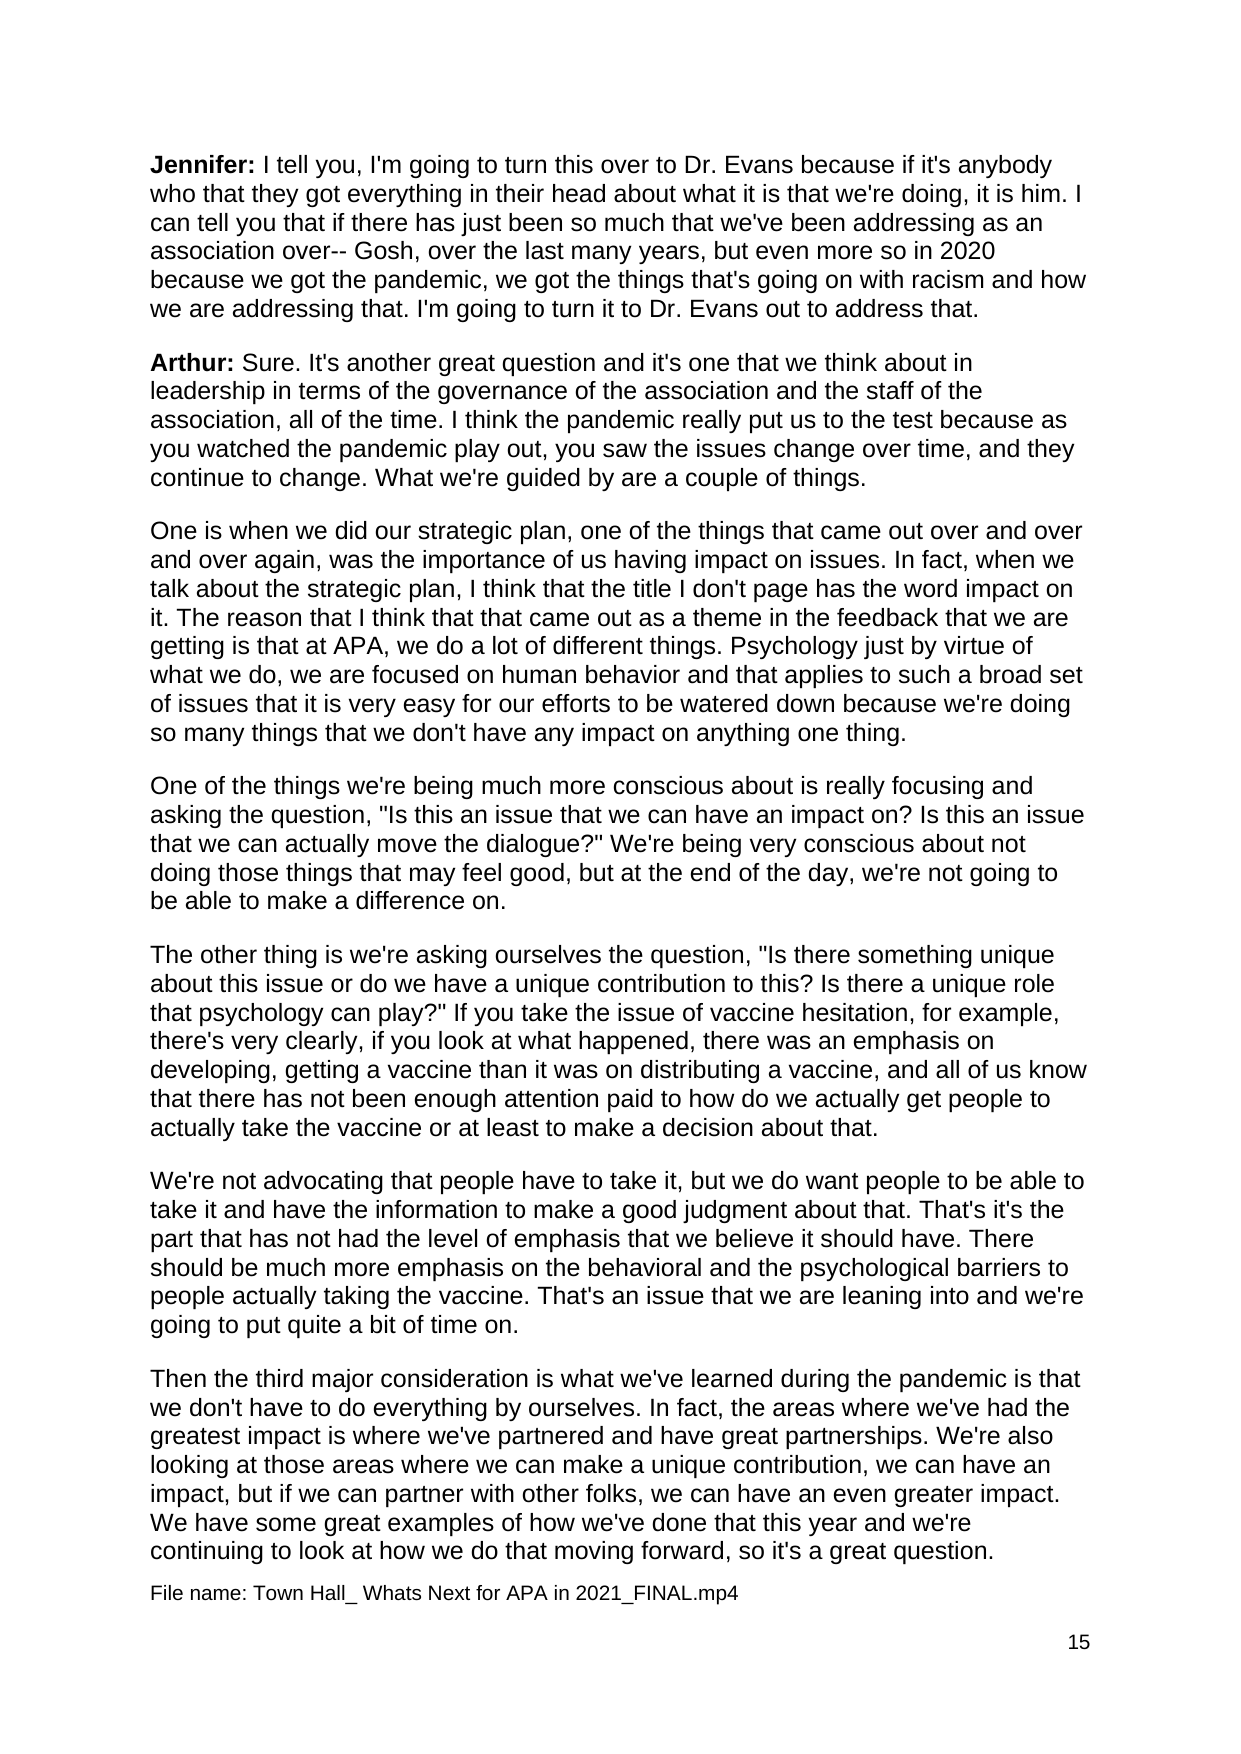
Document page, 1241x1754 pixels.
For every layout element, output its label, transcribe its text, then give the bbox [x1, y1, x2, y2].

text One of the things we're being much more conscious about is really focusing and asking the question, "Is this an issue that we can have an impact on? Is this an issue that we can actually move the dialogue?" We're being very conscious about not doing those things that may feel good, but at the end of the day, we're not going to be able to make a difference on. [150, 771, 1090, 915]
text We're not advocating that people have to take it, but we do want people to be able to take it and have the information to make a good judgment about that. That's it's the part that has not had the level of emphasis that we believe it should have. There should be much more emphasis on the behavioral and the psychological barriers to people actually taking the vaccine. That's an issue that we are leaning into and we're going to put quite a bit of time on. [150, 1166, 1090, 1339]
text Jennifer: I tell you, I'm going to turn this over to Dr. Evans because if it's anybody who that they got everything in their head about what it is that we're doing, it is him. I can tell you that if there has just been so much that we've been addressing as an association over-- Gosh, over the last many years, but even more so in 2020 because we got the pandemic, we got the things that's going on with racism and how we are addressing that. I'm going to turn it to Dr. Evans out to address that. [150, 150, 1090, 322]
text Then the third major consideration is what we've learned during the pandemic is that we don't have to do everything by ourselves. In fact, the areas where we've had the greatest impact is where we've partnered and have great partnerships. We're also looking at those areas where we can make a unique contribution, we can have an impact, but if we can partner with other folks, we can have an even greater impact. We have some great examples of how we've done that this year and we're continuing to look at how we do that moving forward, so it's a great question. [150, 1364, 1090, 1565]
text One is when we did our strategic plan, one of the things that came out over and over and over again, was the importance of us having impact on issues. In fact, when we talk about the strategic plan, I think that the title I don't page has the word impact on it. The reason that I think that that came out as a theme in the feedback that we are getting is that at APA, we do a lot of different things. Psychology just by virtue of what we do, we are focused on human behavior and that applies to such a broad set of issues that it is very easy for our efforts to be watered down because we're doing so many things that we don't have any impact on anything one thing. [150, 516, 1090, 746]
text The other thing is we're asking ourselves the question, "Is there something unique about this issue or do we have a unique contribution to this? Is there a unique role that psychology can play?" If you take the issue of vaccine hesitation, for example, there's very clearly, if you look at what happened, there was an emphasis on developing, getting a vaccine than it was on distributing a vaccine, and all of us know that there has not been enough attention paid to how do we actually get people to actually take the vaccine or at least to make a decision about that. [150, 940, 1090, 1141]
text Arthur: Sure. It's another great question and it's one that we think about in leadership in terms of the governance of the association and the staff of the association, all of the time. I think the pandemic really put us to the test because as you watched the pandemic play out, you saw the issues change over time, and they continue to change. What we're guided by are a couple of things. [150, 347, 1090, 491]
